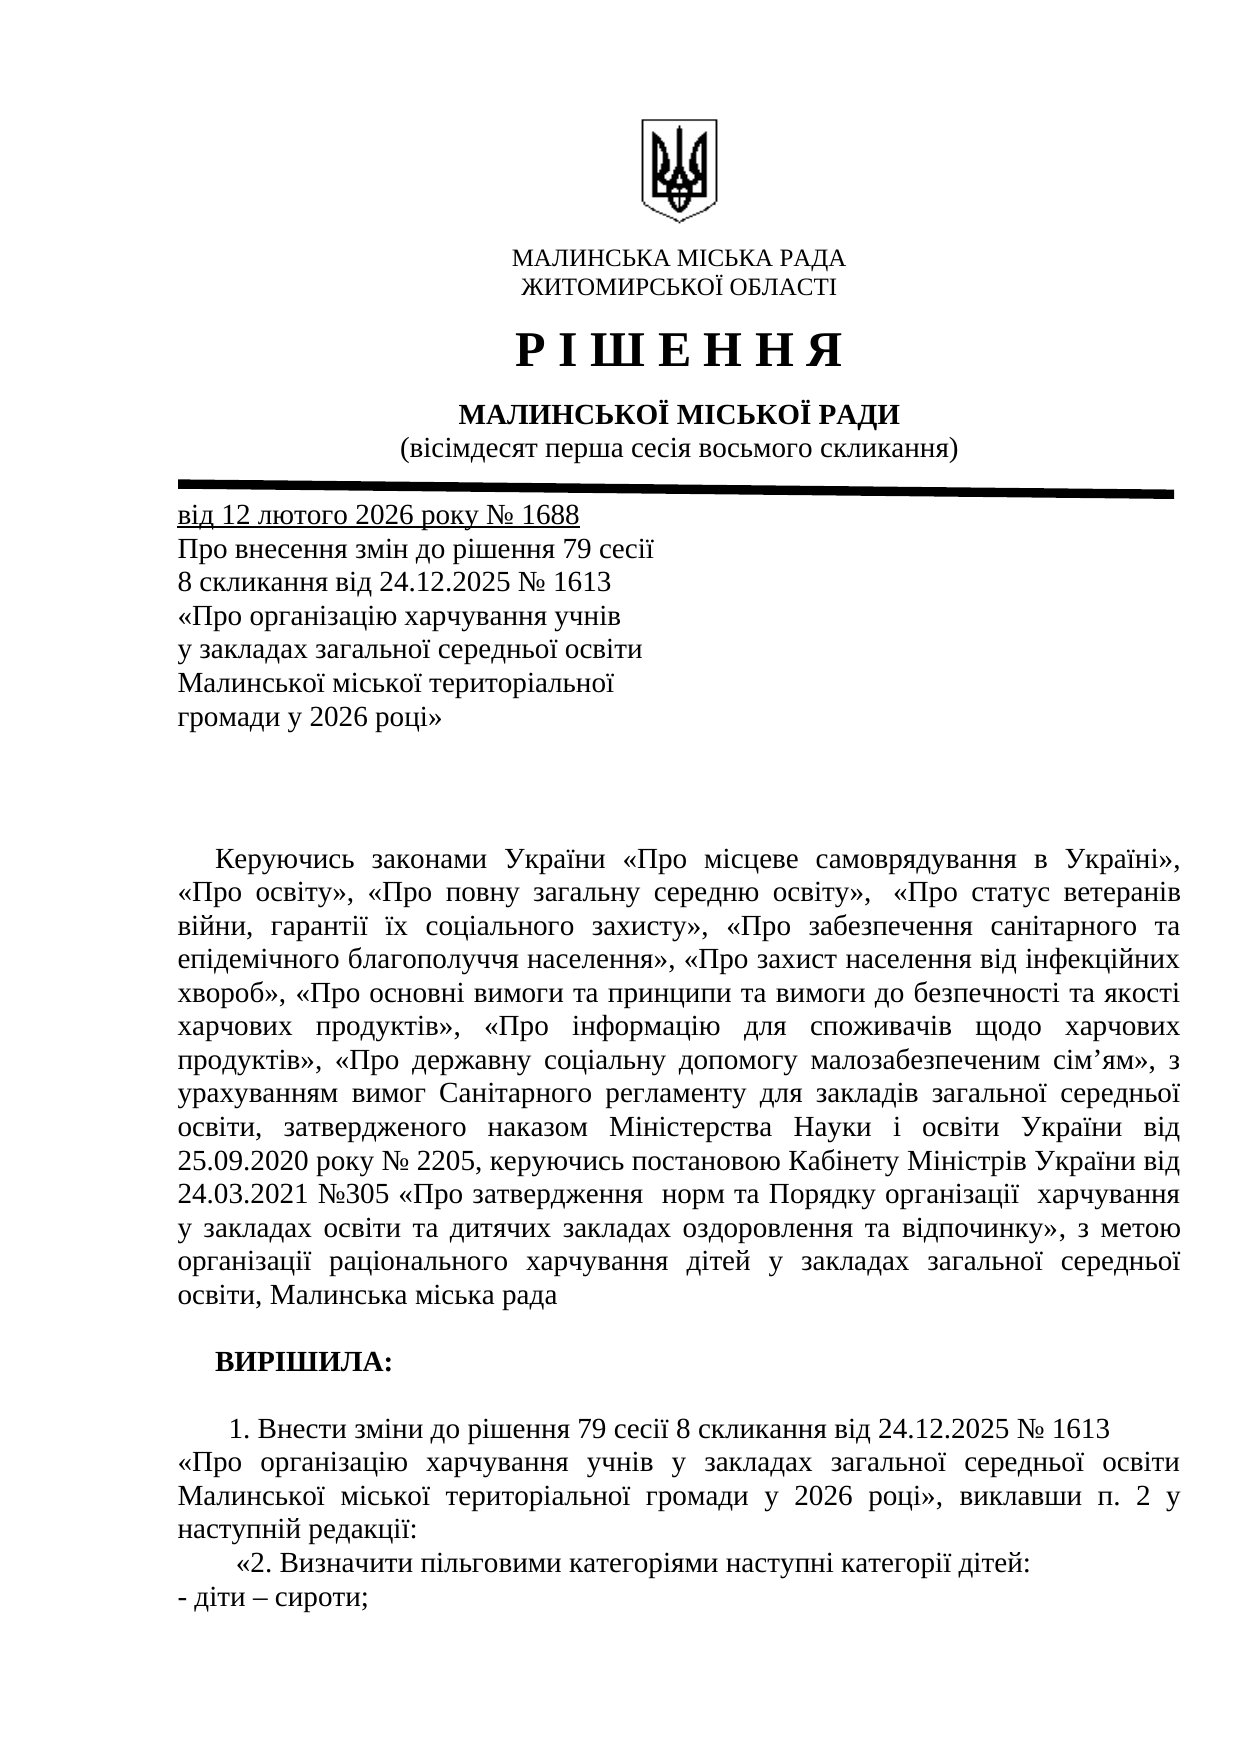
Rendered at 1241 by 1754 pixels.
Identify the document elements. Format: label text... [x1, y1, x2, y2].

text Р І Ш Е Н Н я [177, 320, 1181, 378]
text громади у 2026 році» [177, 699, 1181, 732]
text від 12 лютого 2026 року № 1688 [177, 497, 1181, 531]
text «Про організацію харчування учнів [177, 598, 1181, 632]
text ЖИТОМИРСЬКОЇ ОБЛАСТІ [177, 272, 1181, 301]
text у закладах загальної середньої освіти [177, 632, 1181, 665]
text 1. Внести зміни до рішення 79 сесії 8 скликання від 24.12.2025 № 1613 [177, 1411, 1181, 1444]
text (вісімдесят перша сесія восьмого скликання) [177, 430, 1181, 464]
text Про внесення змін до рішення 79 сесії [177, 531, 1181, 564]
text малинської МІСЬКОЇ ради [177, 397, 1181, 430]
text Малинської міської територіальної [177, 665, 1181, 699]
text - діти – сироти; [177, 1579, 1181, 1612]
text «Про організацію харчування учнів у закладах загальної середньої освіти Малинської міської територіальної громади у 2026 році», виклавши п. 2 у наступній редакції: [177, 1444, 1181, 1545]
text «2. Визначити пільговими категоріями наступні категорії дітей: [177, 1545, 1181, 1579]
text ВИРІШИЛА: [177, 1344, 1181, 1377]
picture [635, 118, 723, 225]
text Керуючись законами України «Про місцеве самоврядування в Україні», «Про освіту», «Про повну загальну середню освіту», «Про статус ветеранів війни, гарантії їх соціального захисту», «Про забезпечення санітарного та епідемічного благополуччя населення», «Про захист населення від інфекційних хвороб», «Про основні вимоги та принципи та вимоги до безпечності та якості харчових продуктів», «Про інформацію для споживачів щодо харчових продуктів», «Про державну соціальну допомогу малозабезпеченим сім’ям», з урахуванням вимог Санітарного регламенту для закладів загальної середньої освіти, затвердженого наказом Міністерства Науки і освіти України від 25.09.2020 року № 2205, керуючись постановою Кабінету Міністрів України від 24.03.2021 №305 «Про затвердження норм та Порядку організації харчування у закладах освіти та дитячих закладах оздоровлення та відпочинку», з метою організації раціонального харчування дітей у закладах загальної середньої освіти, Малинська міська рада [177, 841, 1181, 1310]
text 8 скликання від 24.12.2025 № 1613 [177, 564, 1181, 598]
text МАЛИНСЬКА МІСЬКА РАДА [177, 243, 1181, 272]
